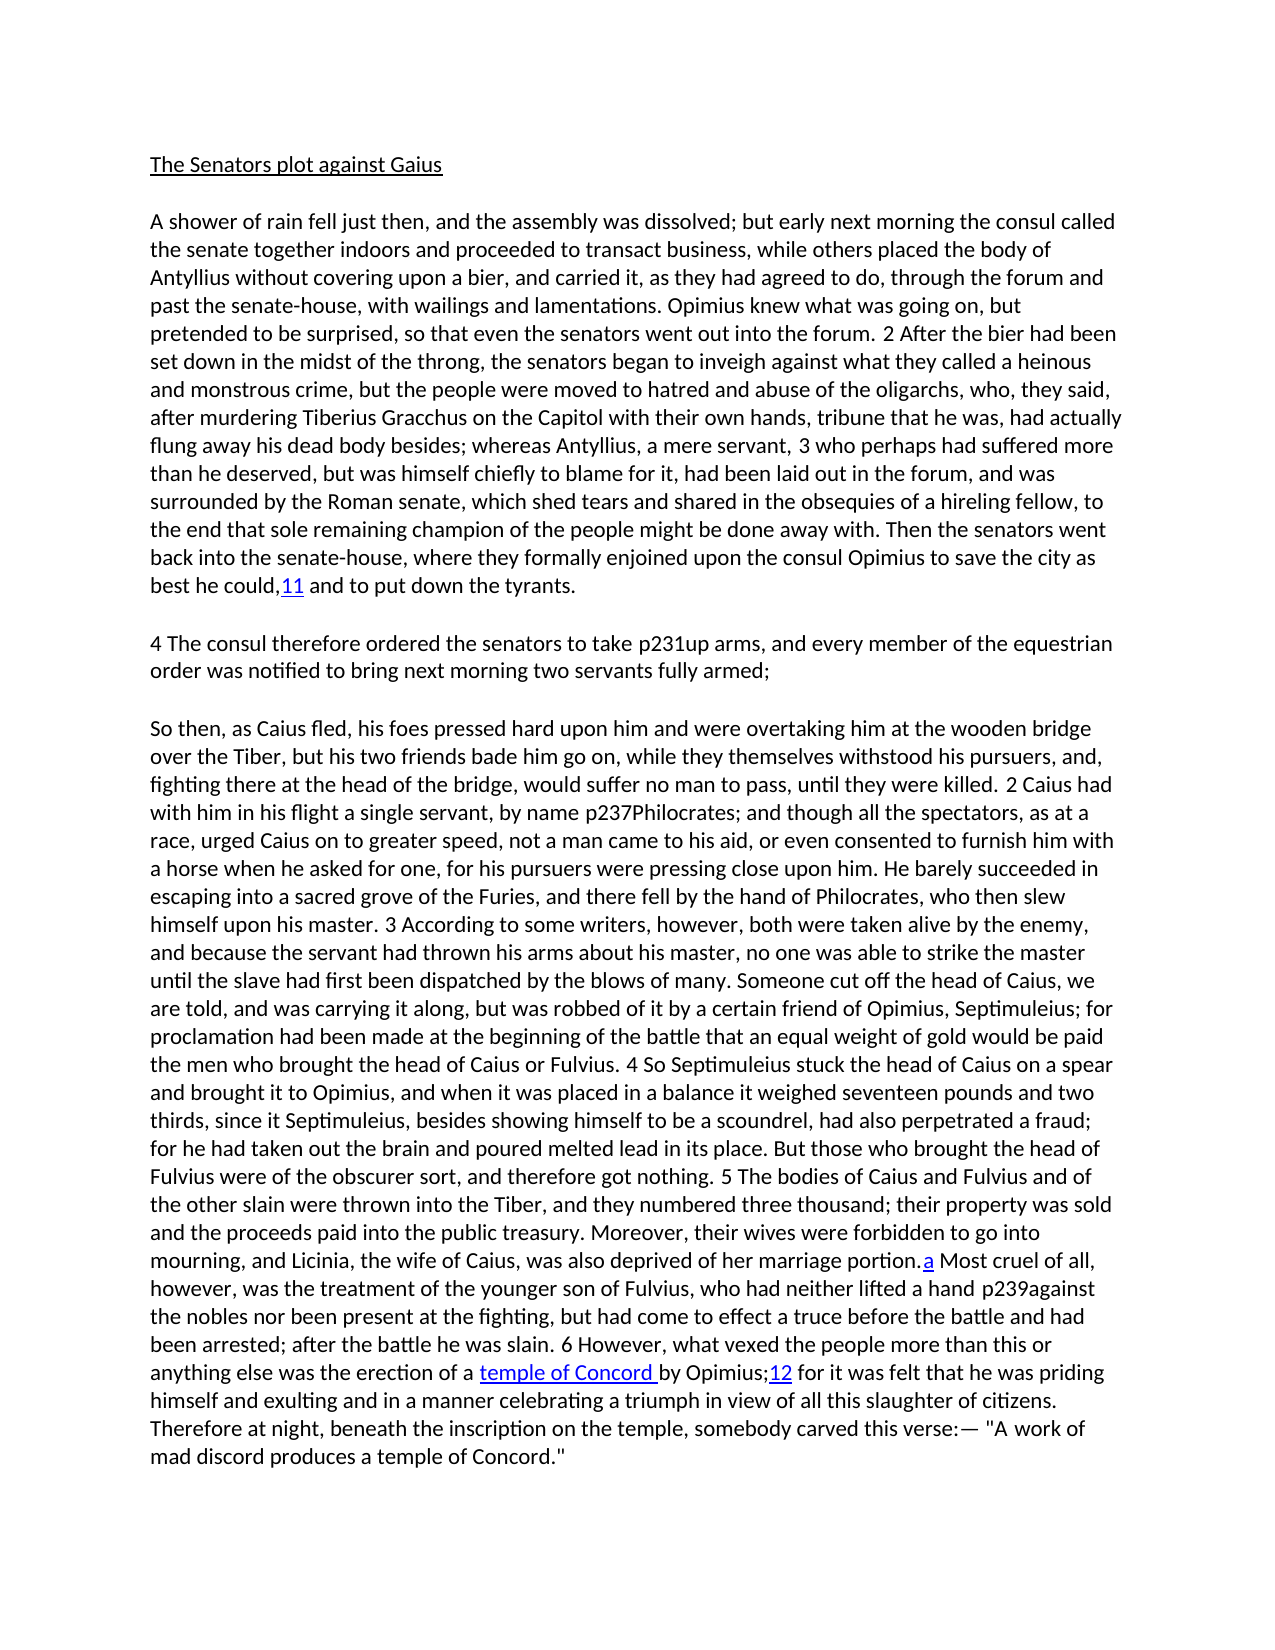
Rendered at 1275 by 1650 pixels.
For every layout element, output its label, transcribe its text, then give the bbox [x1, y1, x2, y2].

text A shower of rain fell just then, and the assembly was dissolved; but early next morning the consul called the senate together indoors and proceeded to transact business, while others placed the body of Antyllius without covering upon a bier, and carried it, as they had agreed to do, through the forum and past the senate-house, with wailings and lamentations. Opimius knew what was going on, but pretended to be surprised, so that even the senators went out into the forum. 2 After the bier had been set down in the midst of the throng, the senators began to inveigh against what they called a heinous and monstrous crime, but the people were moved to hatred and abuse of the oligarchs, who, they said, after murdering Tiberius Gracchus on the Capitol with their own hands, tribune that he was, had actually flung away his dead body besides; whereas Antyllius, a mere servant, 3 who perhaps had suffered more than he deserved, but was himself chiefly to blame for it, had been laid out in the forum, and was surrounded by the Roman senate, which shed tears and shared in the obsequies of a hireling fellow, to the end that sole remaining champion of the people might be done away with. Then the senators went back into the senate-house, where they formally enjoined upon the consul Opimius to save the city as best he could,11 and to put down the tyrants. [150, 207, 1125, 599]
text The Senators plot against Gaius [150, 150, 1125, 178]
text So then, as Caius fled, his foes pressed hard upon him and were overtaking him at the wooden bridge over the Tiber, but his two friends bade him go on, while they themselves withstood his pursuers, and, fighting there at the head of the bridge, would suffer no man to pass, until they were killed. 2 Caius had with him in his flight a single servant, by name p237Philocrates; and though all the spectators, as at a race, urged Caius on to greater speed, not a man came to his aid, or even consented to furnish him with a horse when he asked for one, for his pursuers were pressing close upon him. He barely succeeded in escaping into a sacred grove of the Furies, and there fell by the hand of Philocrates, who then slew himself upon his master. 3 According to some writers, however, both were taken alive by the enemy, and because the servant had thrown his arms about his master, no one was able to strike the master until the slave had first been dispatched by the blows of many. Someone cut off the head of Caius, we are told, and was carrying it along, but was robbed of it by a certain friend of Opimius, Septimuleius; for proclamation had been made at the beginning of the battle that an equal weight of gold would be paid the men who brought the head of Caius or Fulvius. 4 So Septimuleius stuck the head of Caius on a spear and brought it to Opimius, and when it was placed in a balance it weighed seventeen pounds and two thirds, since it Septimuleius, besides showing himself to be a scoundrel, had also perpetrated a fraud; for he had taken out the brain and poured melted lead in its place. But those who brought the head of Fulvius were of the obscurer sort, and therefore got nothing. 5 The bodies of Caius and Fulvius and of the other slain were thrown into the Tiber, and they numbered three thousand; their property was sold and the proceeds paid into the public treasury. Moreover, their wives were forbidden to go into mourning, and Licinia, the wife of Caius, was also deprived of her marriage portion.a Most cruel of all, however, was the treatment of the younger son of Fulvius, who had neither lifted a hand p239against the nobles nor been present at the fighting, but had come to effect a truce before the battle and had been arrested; after the battle he was slain. 6 However, what vexed the people more than this or anything else was the erection of a temple of Concord by Opimius;12 for it was felt that he was priding himself and exulting and in a manner celebrating a triumph in view of all this slaughter of citizens. Therefore at night, beneath the inscription on the temple, somebody carved this verse:— "A work of mad discord produces a temple of Concord." [150, 714, 1125, 1470]
text 4 The consul therefore ordered the senators to take p231up arms, and every member of the equestrian order was notified to bring next morning two servants fully armed; [150, 629, 1125, 685]
